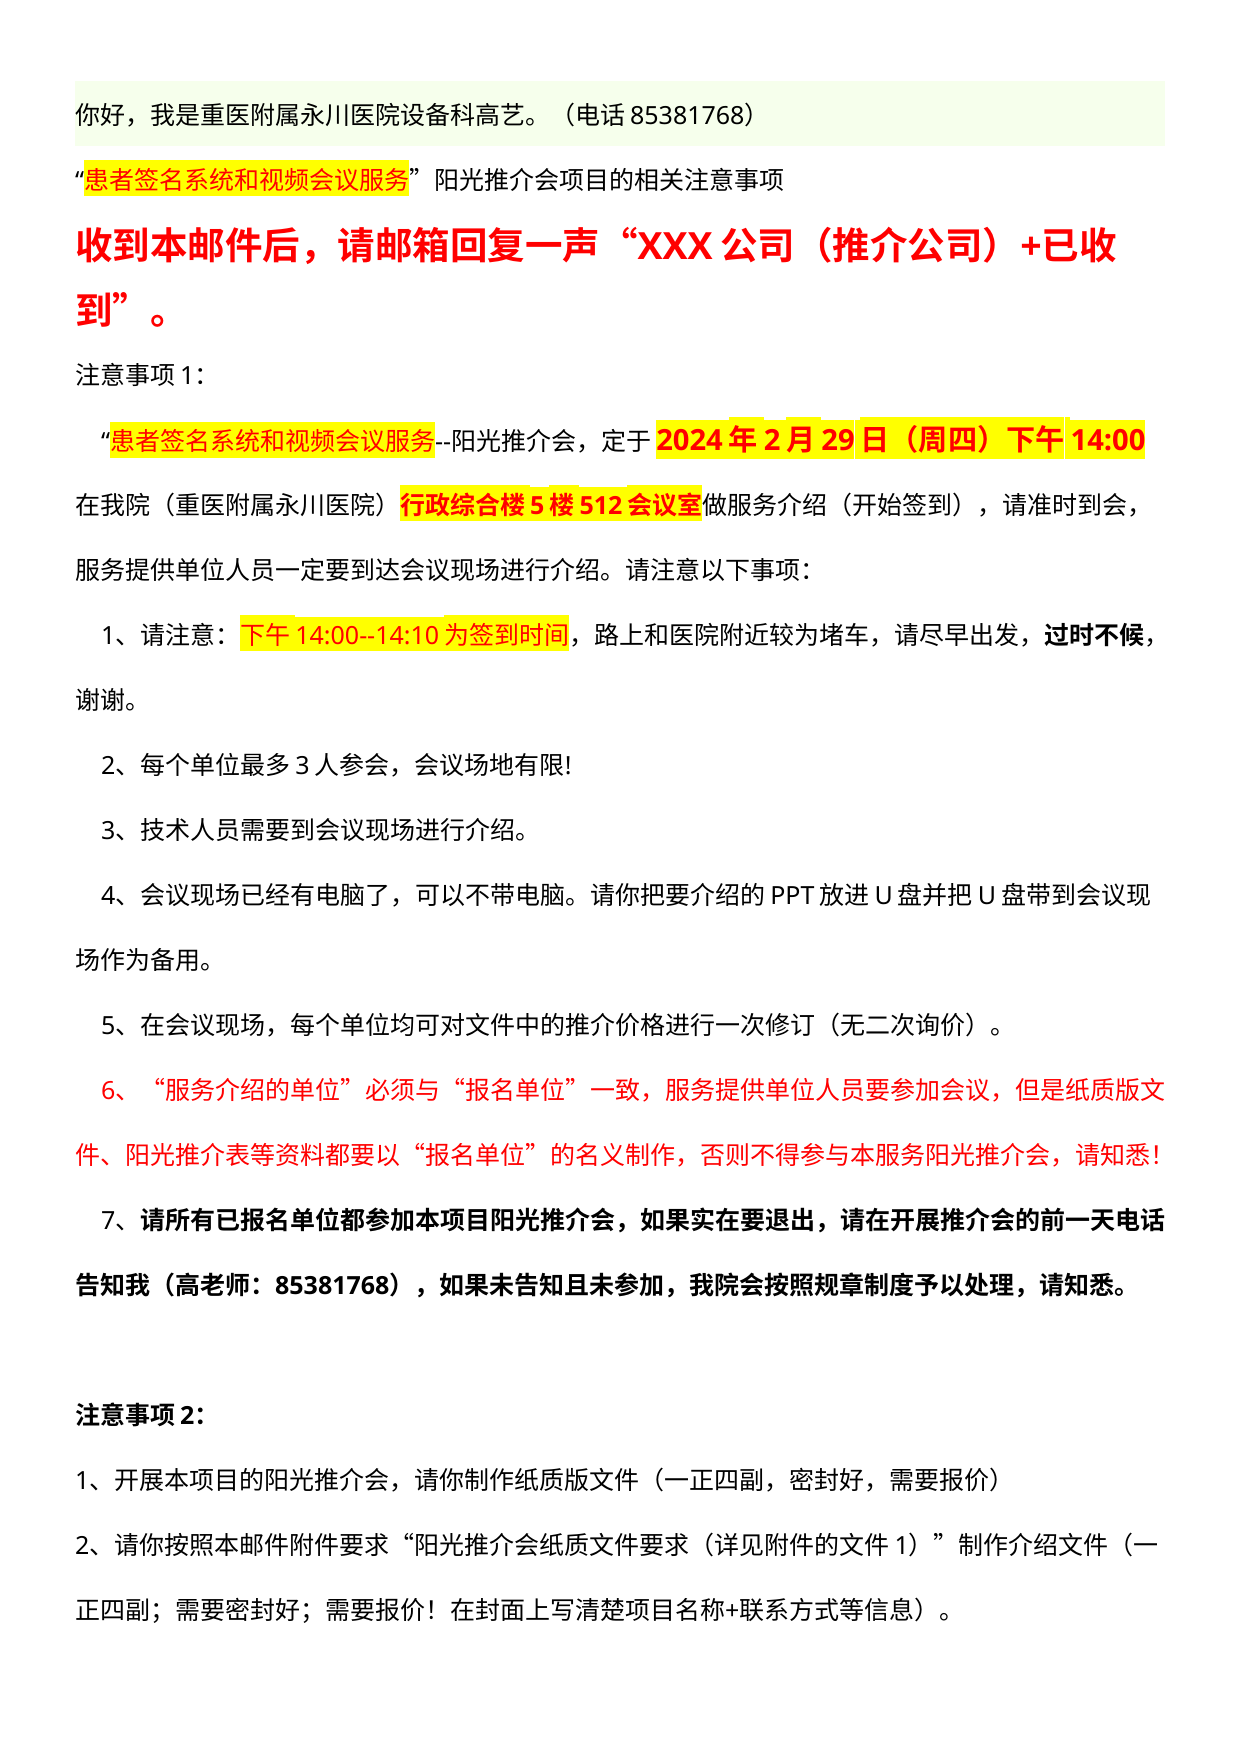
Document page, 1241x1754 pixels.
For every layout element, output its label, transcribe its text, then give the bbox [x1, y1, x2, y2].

text 1、开展本项目的阳光推介会，请你制作纸质版文件（一正四副，密封好，需要报价） [75, 1446, 1165, 1511]
text 4、会议现场已经有电脑了，可以不带电脑。请你把要介绍的PPT放进U盘并把U盘带到会议现场作为备用。 [75, 861, 1165, 991]
text 注意事项1： [75, 341, 1165, 406]
text 6、“服务介绍的单位”必须与“报名单位”一致，服务提供单位人员要参加会议，但是纸质版文件、阳光推介表等资料都要以“报名单位”的名义制作，否则不得参与本服务阳光推介会，请知悉！ [75, 1056, 1165, 1186]
text “患者签名系统和视频会议服务--阳光推介会，定于2024年2月29日（周四）下午14:00 在我院（重医附属永川医院）行政综合楼5楼512会议室做服务介绍（开始签到），请准时到会，服务提供单位人员一定要到达会议现场进行介绍。请注意以下事项： [75, 406, 1165, 601]
text 3、技术人员需要到会议现场进行介绍。 [75, 796, 1165, 861]
text 5、在会议现场，每个单位均可对文件中的推介价格进行一次修订（无二次询价）。 [75, 991, 1165, 1056]
text 1、请注意：下午14:00--14:10为签到时间，路上和医院附近较为堵车，请尽早出发，过时不候，谢谢。 [75, 601, 1165, 731]
text 你好，我是重医附属永川医院设备科高艺。（电话85381768） [75, 81, 1165, 146]
text “患者签名系统和视频会议服务”阳光推介会项目的相关注意事项 [75, 146, 1165, 211]
text 2、请你按照本邮件附件要求“阳光推介会纸质文件要求（详见附件的文件1）”制作介绍文件（一正四副；需要密封好；需要报价！在封面上写清楚项目名称+联系方式等信息）。 [75, 1511, 1165, 1641]
text 注意事项2： [75, 1381, 1165, 1446]
text 收到本邮件后，请邮箱回复一声“XXX公司（推介公司）+已收到”。 [75, 211, 1165, 341]
text 7、请所有已报名单位都参加本项目阳光推介会，如果实在要退出，请在开展推介会的前一天电话告知我（高老师：85381768），如果未告知且未参加，我院会按照规章制度予以处理，请知悉。 [75, 1186, 1165, 1316]
text 2、每个单位最多3人参会，会议场地有限! [75, 731, 1165, 796]
